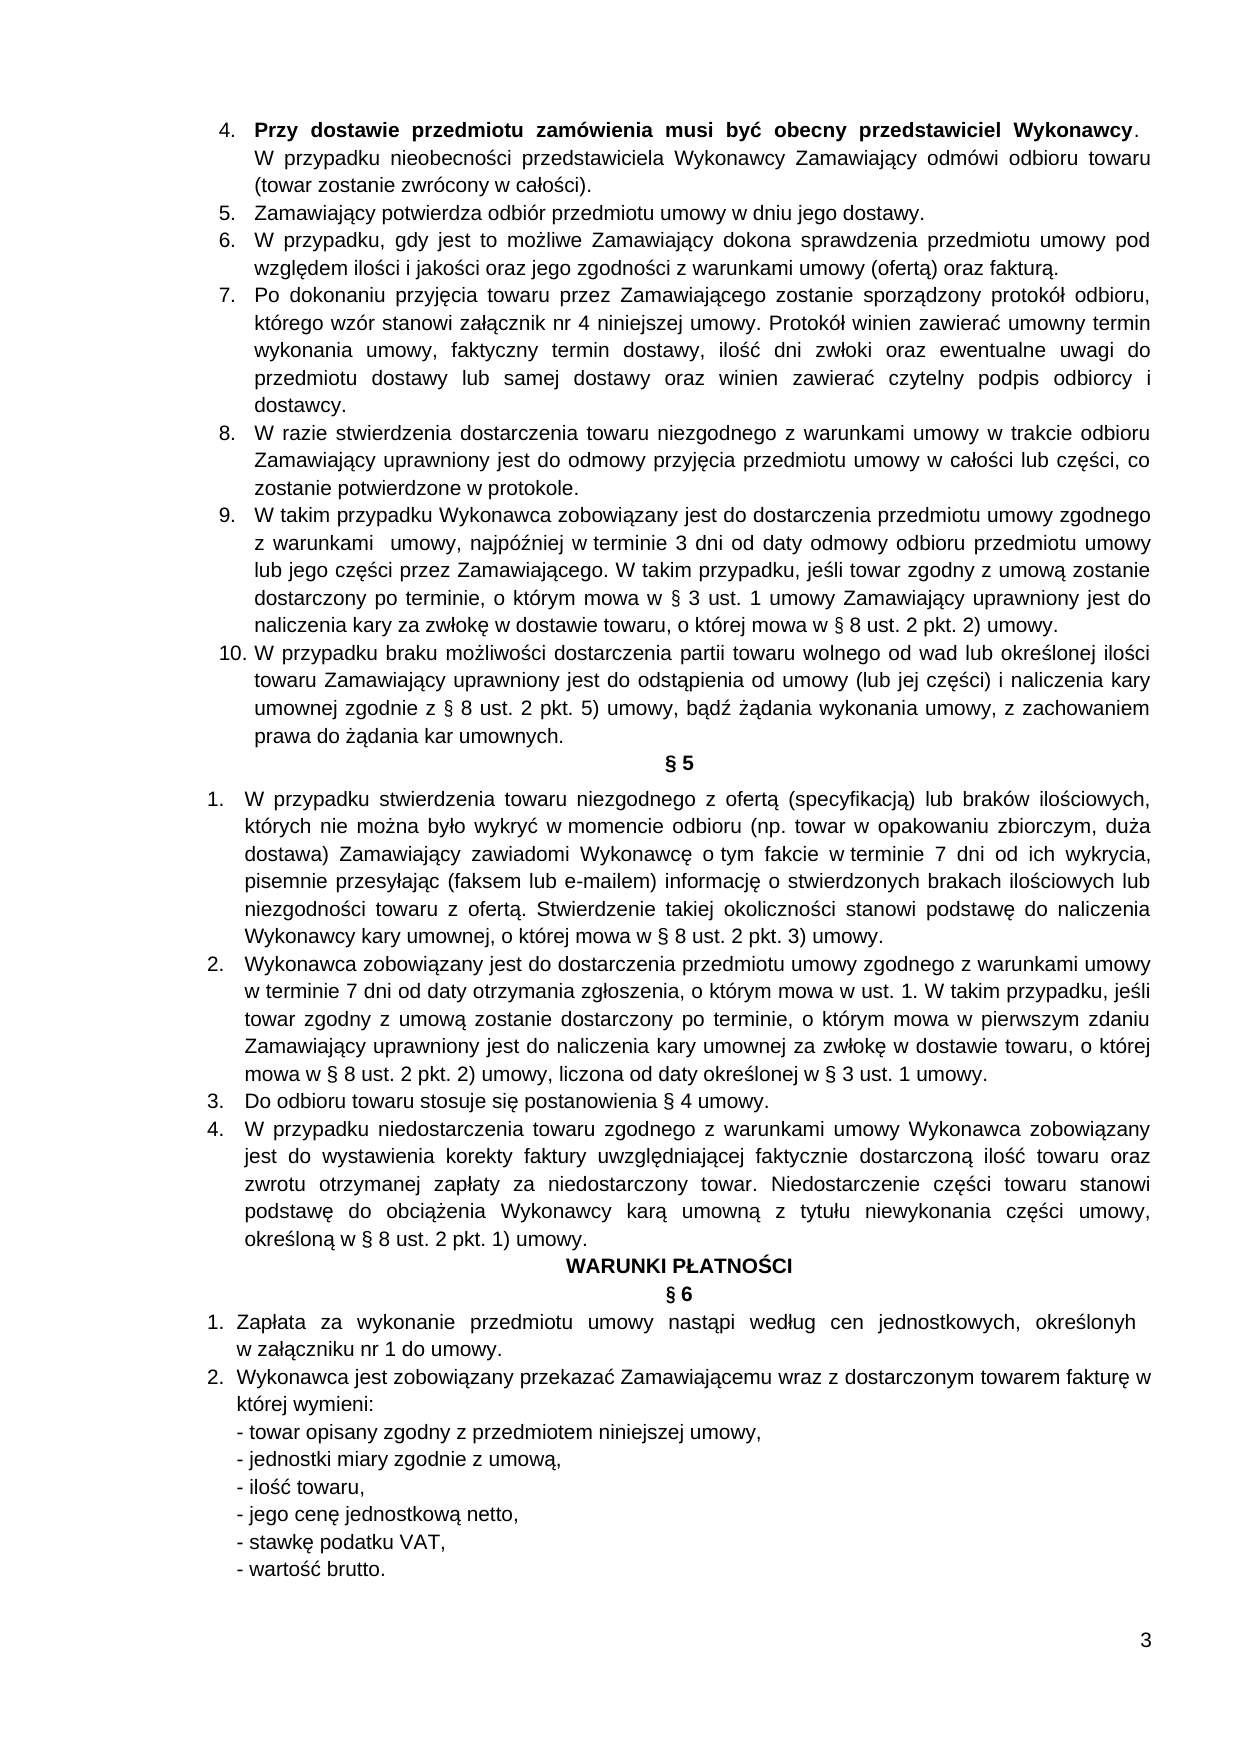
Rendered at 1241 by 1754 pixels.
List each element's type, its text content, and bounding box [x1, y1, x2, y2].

list W razie stwierdzenia dostarczenia towaru niezgodnego z warunkami umowy w trakcie odbioru Zamawiający uprawniony jest do odmowy przyjęcia przedmiotu umowy w całości lub części, co zostanie potwierdzone w protokole. [218, 421, 1152, 499]
list Wykonawca zobowiązany jest do dostarczenia przedmiotu umowy zgodnego z warunkami umowy w terminie 7 dni od daty otrzymania zgłoszenia, o którym mowa w ust. 1. W takim przypadku, jeśli towar zgodny z umową zostanie dostarczony po terminie, o którym mowa w pierwszym zdaniu Zamawiający uprawniony jest do naliczenia kary umownej za zwłokę w dostawie towaru, o której mowa w § 8 ust. 2 pkt. 2) umowy, liczona od daty określonej w § 3 ust. 1 umowy. [207, 952, 1152, 1086]
text § 5 [207, 751, 1152, 775]
list Po dokonaniu przyjęcia towaru przez Zamawiającego zostanie sporządzony protokół odbioru, którego wzór stanowi załącznik nr 4 niniejszej umowy. Protokół winien zawierać umowny termin wykonania umowy, faktyczny termin dostawy, ilość dni zwłoki oraz ewentualne uwagi do przedmiotu dostawy lub samej dostawy oraz winien zawierać czytelny podpis odbiorcy i dostawcy. [218, 283, 1152, 417]
list - wartość brutto. [236, 1557, 1152, 1581]
list - ilość towaru, [236, 1474, 1152, 1498]
text 6 [207, 1282, 1152, 1306]
list W przypadku niedostarczenia towaru zgodnego z warunkami umowy Wykonawca zobowiązany jest do wystawienia korekty faktury uwzględniającej faktycznie dostarczoną ilość towaru oraz zwrotu otrzymanej zapłaty za niedostarczony towar. Niedostarczenie części towaru stanowi podstawę do obciążenia Wykonawcy karą umowną z tytułu niewykonania części umowy, określoną w § 8 ust. 2 pkt. 1) umowy. [207, 1117, 1152, 1251]
list W przypadku, gdy jest to możliwe Zamawiający dokona sprawdzenia przedmiotu umowy pod względem ilości i jakości oraz jego zgodności z warunkami umowy (ofertą) oraz fakturą. [218, 228, 1152, 279]
list Do odbioru towaru stosuje się postanowienia § 4 umowy. [207, 1089, 1152, 1113]
list Zapłata za wykonanie przedmiotu umowy nastąpi według cen jednostkowych, określonyh w załączniku nr 1 do umowy. [207, 1309, 1152, 1361]
list - towar opisany zgodny z przedmiotem niniejszej umowy, [236, 1419, 1152, 1443]
list W takim przypadku Wykonawca zobowiązany jest do dostarczenia przedmiotu umowy zgodnego z warunkami umowy, najpóźniej w terminie 3 dni od daty odmowy odbioru przedmiotu umowy lub jego części przez Zamawiającego. W takim przypadku, jeśli towar zgodny z umową zostanie dostarczony po terminie, o którym mowa w 3 ust. 1 umowy Zamawiający uprawniony jest do naliczenia kary za zwłokę w dostawie towaru, o której mowa w 8 ust. 2 pkt. 2) umowy. [218, 503, 1152, 637]
list - jednostki miary zgodnie z umową, [236, 1447, 1152, 1471]
list W przypadku stwierdzenia towaru niezgodnego z ofertą (specyfikacją) lub braków ilościowych, których nie można było wykryć w momencie odbioru (np. towar w opakowaniu zbiorczym, duża dostawa) Zamawiający zawiadomi Wykonawcę o tym fakcie w terminie 7 dni od ich wykrycia, pisemnie przesyłając (faksem lub e-mailem) informację o stwierdzonych brakach ilościowych lub niezgodności towaru z ofertą. Stwierdzenie takiej okoliczności stanowi podstawę do naliczenia Wykonawcy kary umownej, o której mowa w § 8 ust. 2 pkt. 3) umowy. [207, 787, 1152, 948]
list - stawkę podatku VAT, [236, 1529, 1152, 1553]
list W przypadku braku możliwości dostarczenia partii towaru wolnego od wad lub określonej ilości towaru Zamawiający uprawniony jest do odstąpienia od umowy (lub jej części) i naliczenia kary umownej zgodnie z 8 ust. 2 pkt. 5) umowy, bądź żądania wykonania umowy, z zachowaniem prawa do żądania kar umownych. [218, 641, 1152, 747]
list - jego cenę jednostkową netto, [236, 1502, 1152, 1526]
text WARUNKI PŁATNOŚCI [207, 1254, 1152, 1278]
list Wykonawca jest zobowiązany przekazać Zamawiającemu wraz z dostarczonym towarem fakturę w której wymieni: [207, 1364, 1152, 1416]
list Zamawiający potwierdza odbiór przedmiotu umowy w dniu jego dostawy. [218, 201, 1152, 224]
list Przy dostawie przedmiotu zamówienia musi być obecny przedstawiciel Wykonawcy. W przypadku nieobecności przedstawiciela Wykonawcy Zamawiający odmówi odbioru towaru (towar zostanie zwrócony w całości). [218, 118, 1152, 197]
